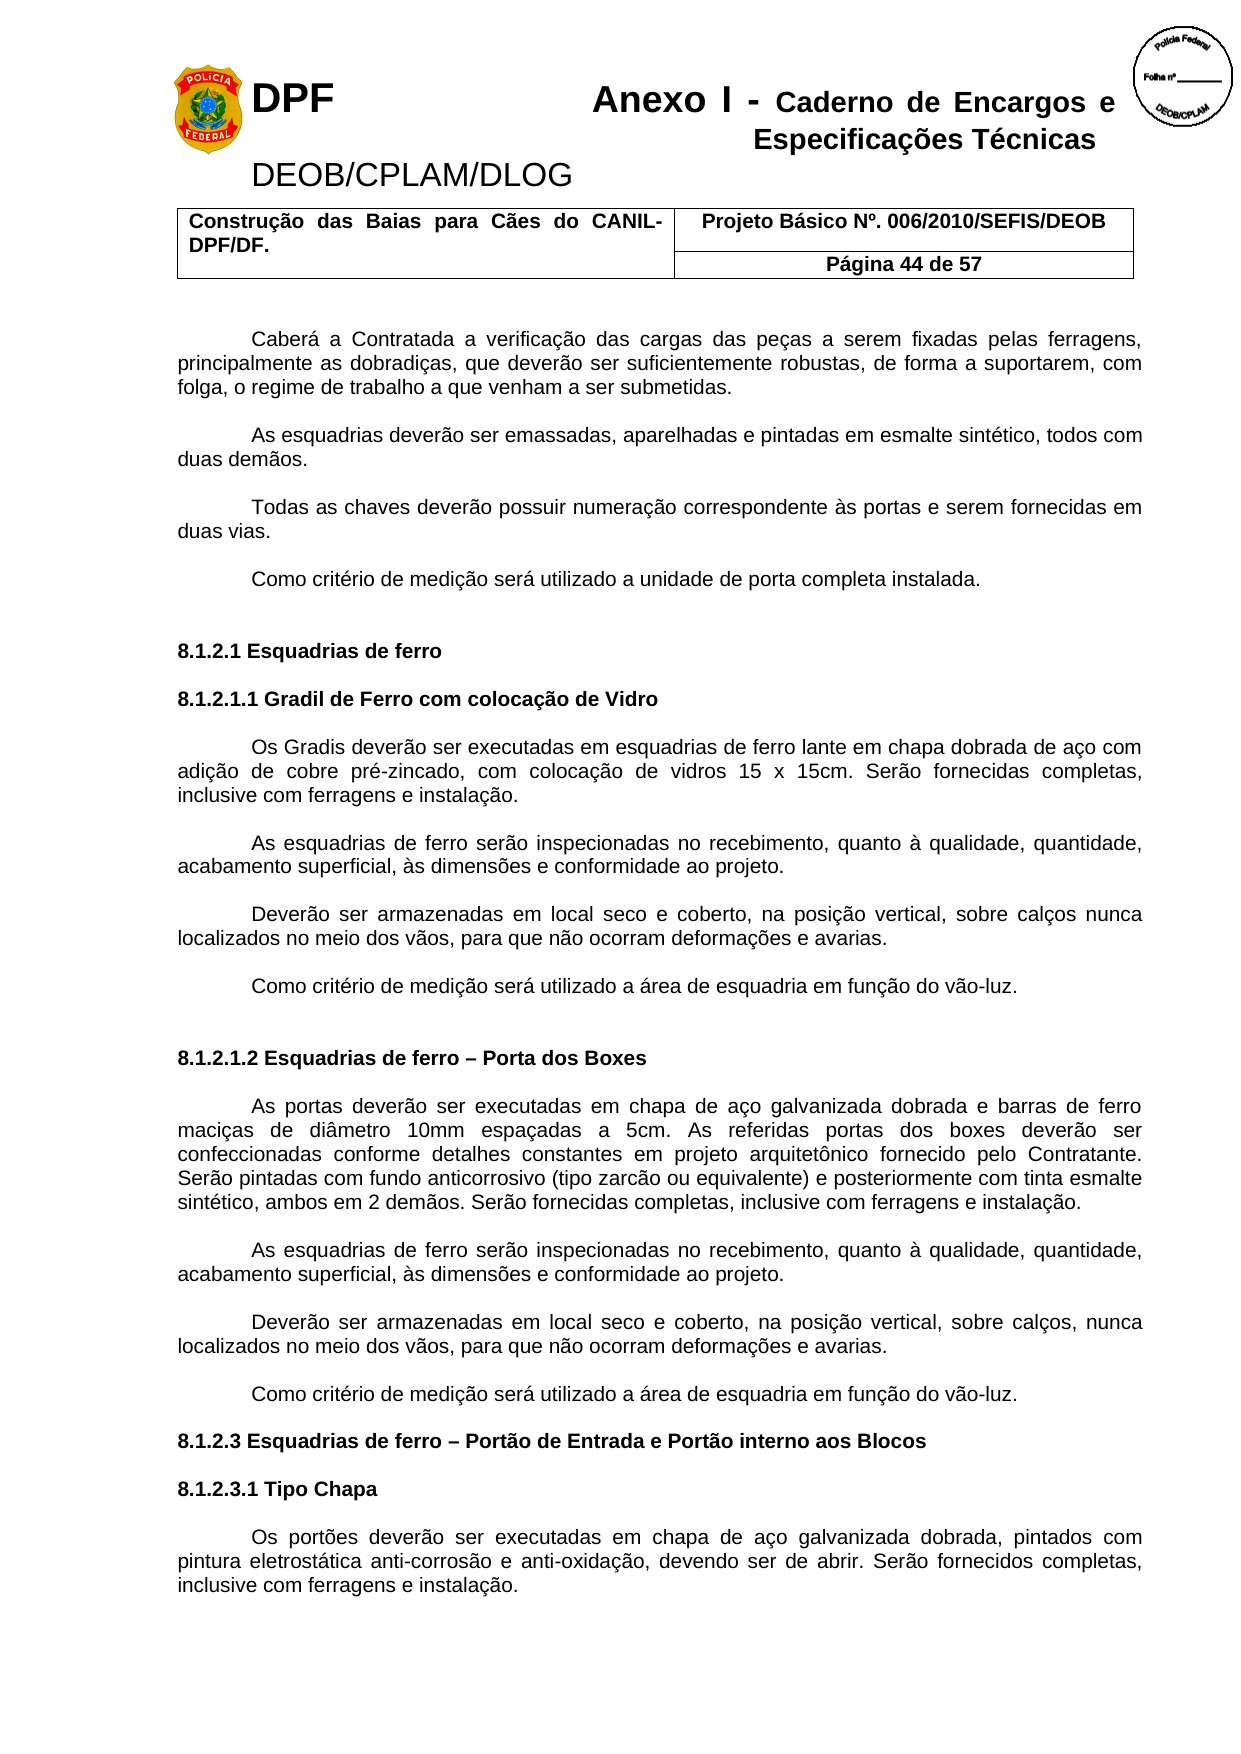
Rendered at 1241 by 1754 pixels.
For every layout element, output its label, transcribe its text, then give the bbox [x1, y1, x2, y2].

text Todas as chaves deverão possuir numeração correspondente às portas e serem fornecidas em duas vias. [177, 495, 1144, 543]
picture [1114, 16, 1241, 155]
text 8.1.2.3 Esquadrias de ferro – Portão de Entrada e Portão interno aos Blocos [177, 1429, 1144, 1453]
text 8.1.2.1.2 Esquadrias de ferro – Porta dos Boxes [177, 1046, 1144, 1070]
text 8.1.2.1.1 Gradil de Ferro com colocação de Vidro [177, 687, 1144, 711]
text As esquadrias deverão ser emassadas, aparelhadas e pintadas em esmalte sintético, todos com duas demãos. [177, 423, 1144, 471]
text Como critério de medição será utilizado a área de esquadria em função do vão-luz. [177, 974, 1144, 998]
text Como critério de medição será utilizado a unidade de porta completa instalada. [177, 567, 1144, 591]
text Os Gradis deverão ser executadas em esquadrias de ferro lante em chapa dobrada de aço com adição de cobre pré-zincado, com colocação de vidros 15 x 15cm. Serão fornecidas completas, inclusive com ferragens e instalação. [177, 734, 1144, 806]
text 8.1.2.1 Esquadrias de ferro [177, 639, 1144, 663]
text 8.1.2.3.1 Tipo Chapa [177, 1477, 1144, 1501]
text Caberá a Contratada a verificação das cargas das peças a serem fixadas pelas ferragens, principalmente as dobradiças, que deverão ser suficientemente robustas, de forma a suportarem, com folga, o regime de trabalho a que venham a ser submetidas. [177, 327, 1144, 399]
text Os portões deverão ser executadas em chapa de aço galvanizada dobrada, pintados com pintura eletrostática anti-corrosão e anti-oxidação, devendo ser de abrir. Serão fornecidos completas, inclusive com ferragens e instalação. [177, 1525, 1144, 1597]
text Deverão ser armazenadas em local seco e coberto, na posição vertical, sobre calços nunca localizados no meio dos vãos, para que não ocorram deformações e avarias. [177, 902, 1144, 950]
text Como critério de medição será utilizado a área de esquadria em função do vão-luz. [177, 1381, 1144, 1405]
text As portas deverão ser executadas em chapa de aço galvanizada dobrada e barras de ferro maciças de diâmetro 10mm espaçadas a 5cm. As referidas portas dos boxes deverão ser confeccionadas conforme detalhes constantes em projeto arquitetônico fornecido pelo Contratante. Serão pintadas com fundo anticorrosivo (tipo zarcão ou equivalente) e posteriormente com tinta esmalte sintético, ambos em 2 demãos. Serão fornecidas completas, inclusive com ferragens e instalação. [177, 1094, 1144, 1214]
